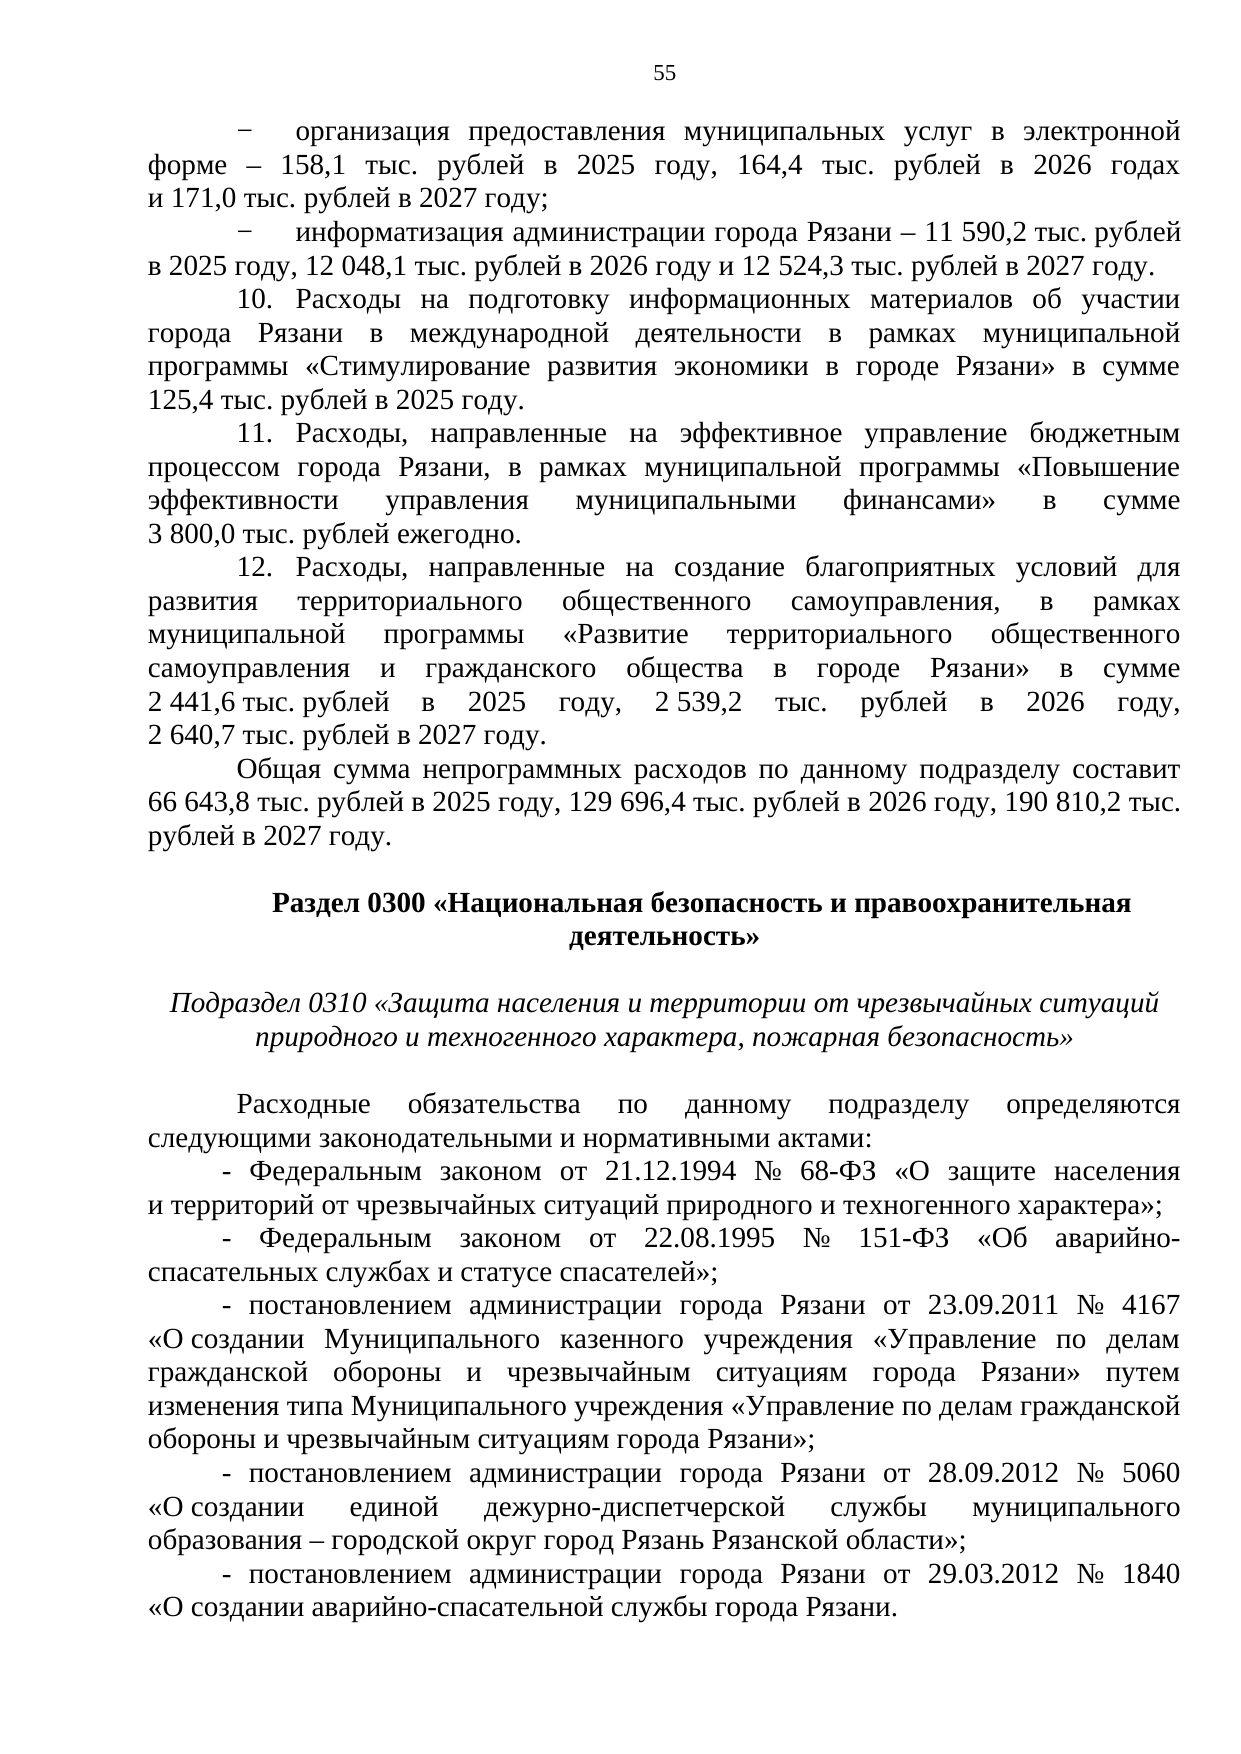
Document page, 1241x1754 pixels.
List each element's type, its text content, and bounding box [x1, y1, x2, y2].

text - постановлением администрации города Рязани от 29.03.2012 № 1840 «О создании аварийно-спасательной службы города Рязани. [148, 1556, 1181, 1623]
text Расходные обязательства по данному подразделу определяются следующими законодательными и нормативными актами: [148, 1086, 1181, 1153]
text Раздел 0300 «Национальная безопасность и правоохранительная деятельность» [148, 885, 1181, 952]
text - Федеральным законом от 21.12.1994 № 68-ФЗ «О защите населения и территорий от чрезвычайных ситуаций природного и техногенного характера»; [148, 1153, 1181, 1220]
text Подраздел 0310 «Защита населения и территории от чрезвычайных ситуаций природного и техногенного характера, пожарная безопасность» [148, 986, 1181, 1053]
list Расходы, направленные на создание благоприятных условий для развития территориального общественного самоуправления, в рамках муниципальной программы «Развитие территориального общественного самоуправления и гражданского общества в городе Рязани» в сумме 2 441,6 тыс. рублей в 2025 году, 2 539,2 тыс. рублей в 2026 году, 2 640,7 тыс. рублей в 2027 году. [148, 549, 1181, 751]
text - Федеральным законом от 22.08.1995 № 151-ФЗ «Об аварийно-спасательных службах и статусе спасателей»; [148, 1220, 1181, 1287]
text Общая сумма непрограммных расходов по данному подразделу составит 66 643,8 тыс. рублей в 2025 году, 129 696,4 тыс. рублей в 2026 году, 190 810,2 тыс. рублей в 2027 году. [148, 751, 1181, 851]
list организация предоставления муниципальных услуг в электронной форме – 158,1 тыс. рублей в 2025 году, 164,4 тыс. рублей в 2026 годах и 171,0 тыс. рублей в 2027 году; [148, 113, 1181, 214]
list информатизация администрации города Рязани – 11 590,2 тыс. рублей в 2025 году, 12 048,1 тыс. рублей в 2026 году и 12 524,3 тыс. рублей в 2027 году. [148, 214, 1181, 281]
list Расходы на подготовку информационных материалов об участии города Рязани в международной деятельности в рамках муниципальной программы «Стимулирование развития экономики в городе Рязани» в сумме 125,4 тыс. рублей в 2025 году. [148, 281, 1181, 415]
text - постановлением администрации города Рязани от 23.09.2011 № 4167 «О создании Муниципального казенного учреждения «Управление по делам гражданской обороны и чрезвычайным ситуациям города Рязани» путем изменения типа Муниципального учреждения «Управление по делам гражданской обороны и чрезвычайным ситуациям города Рязани»; [148, 1287, 1181, 1455]
list Расходы, направленные на эффективное управление бюджетным процессом города Рязани, в рамках муниципальной программы «Повышение эффективности управления муниципальными финансами» в сумме 3 800,0 тыс. рублей ежегодно. [148, 415, 1181, 549]
text - постановлением администрации города Рязани от 28.09.2012 № 5060 «О создании единой дежурно-диспетчерской службы муниципального образования – городской округ город Рязань Рязанской области»; [148, 1455, 1181, 1556]
